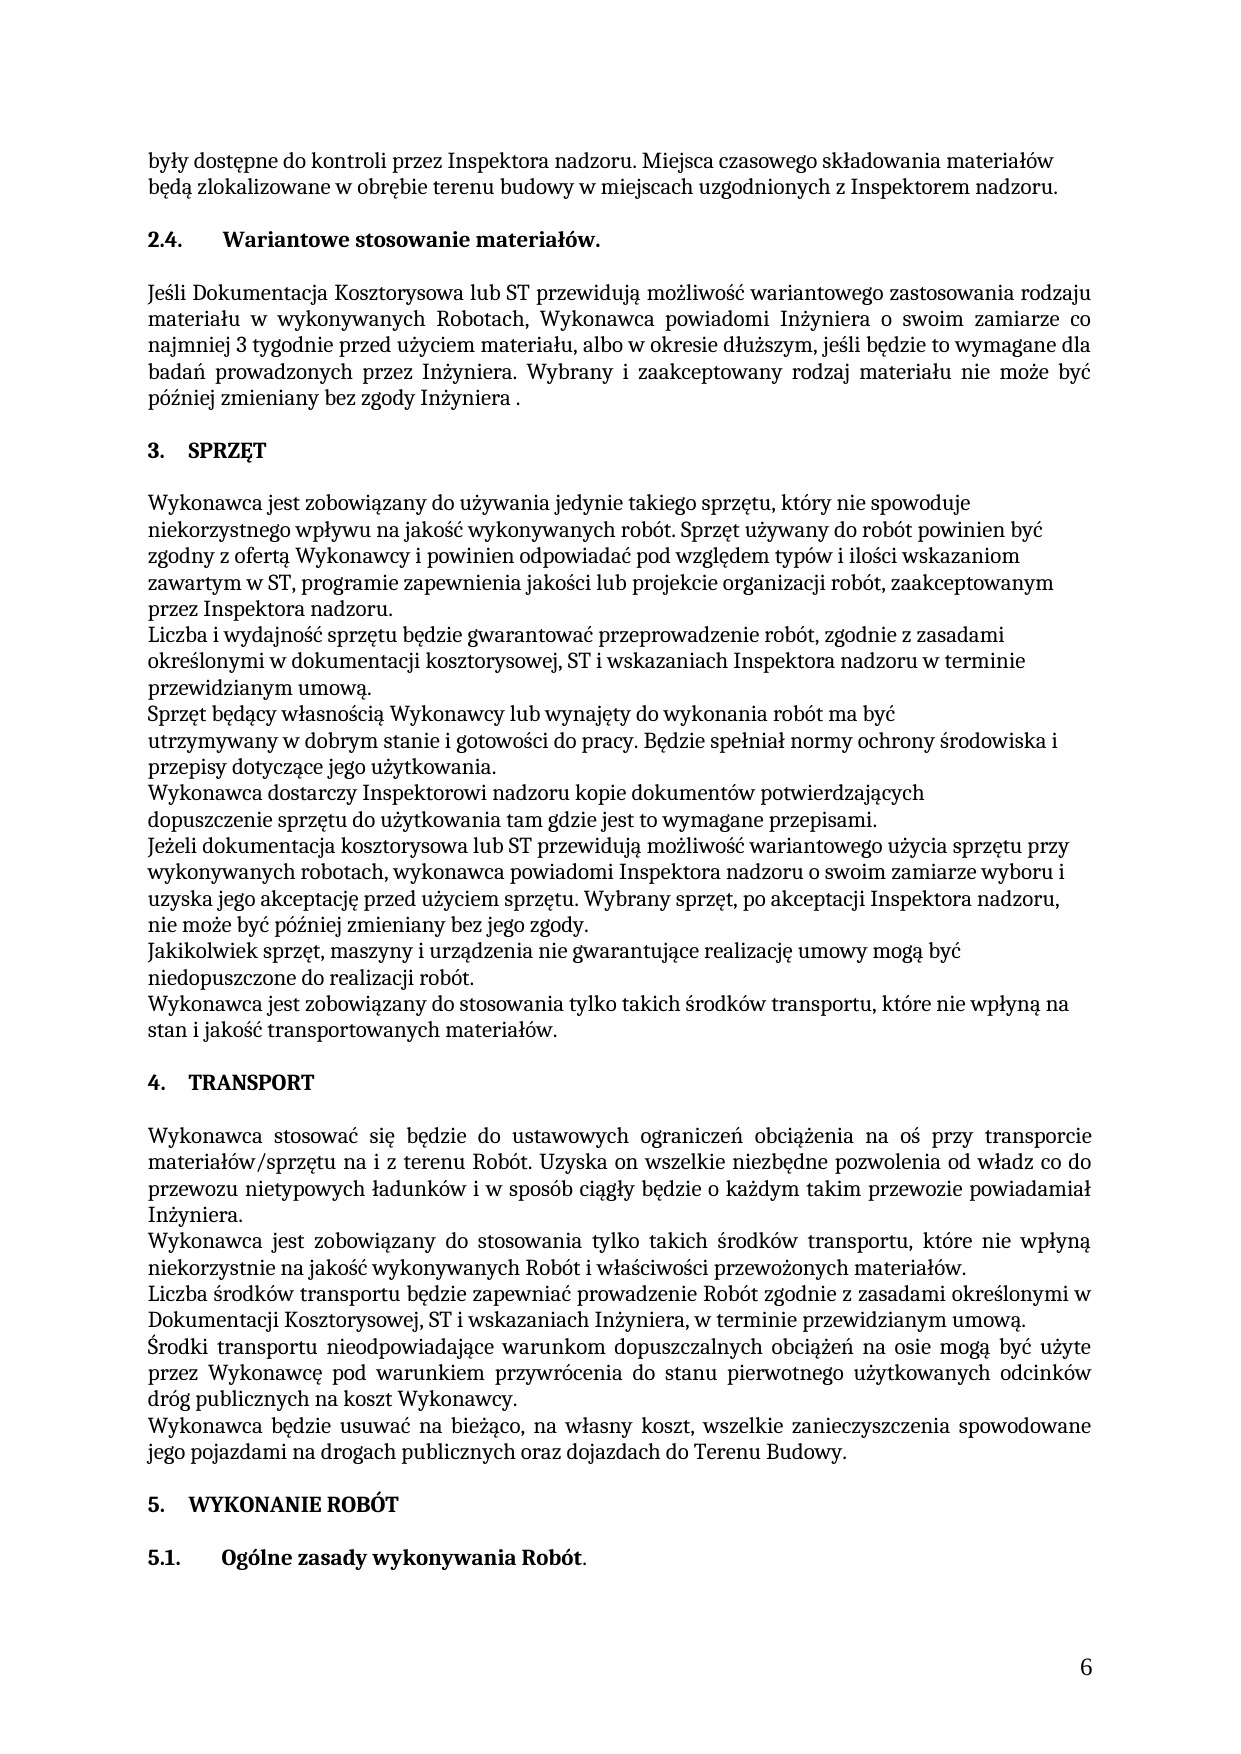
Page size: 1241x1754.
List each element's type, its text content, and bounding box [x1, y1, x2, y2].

text Wykonawca jest zobowiązany do używania jedynie takiego sprzętu, który nie spowoduje niekorzystnego wpływu na jakość wykonywanych robót. Sprzęt używany do robót powinien być zgodny z ofertą Wykonawcy i powinien odpowiadać pod względem typów i ilości wskazaniom zawartym w ST, programie zapewnienia jakości lub projekcie organizacji robót, zaakceptowanym przez Inspektora nadzoru. [148, 490, 1093, 622]
text Jeśli Dokumentacja Kosztorysowa lub ST przewidują możliwość wariantowego zastosowania rodzaju materiału w wykonywanych Robotach, Wykonawca powiadomi Inżyniera o swoim zamiarze co najmniej 3 tygodnie przed użyciem materiału, albo w okresie dłuższym, jeśli będzie to wymagane dla badań prowadzonych przez Inżyniera. Wybrany i zaakceptowany rodzaj materiału nie może być później zmieniany bez zgody Inżyniera . [148, 279, 1093, 411]
text Środki transportu nieodpowiadające warunkom dopuszczalnych obciążeń na osie mogą być użyte przez Wykonawcę pod warunkiem przywrócenia do stanu pierwotnego użytkowanych odcinków dróg publicznych na koszt Wykonawcy. [148, 1333, 1093, 1413]
text Jakikolwiek sprzęt, maszyny i urządzenia nie gwarantujące realizację umowy mogą być niedopuszczone do realizacji robót. [148, 938, 1093, 991]
text Sprzęt będący własnością Wykonawcy lub wynajęty do wykonania robót ma być [148, 701, 1093, 727]
text Wykonawca będzie usuwać na bieżąco, na własny koszt, wszelkie zanieczyszczenia spowodowane jego pojazdami na drogach publicznych oraz dojazdach do Terenu Budowy. [148, 1413, 1093, 1465]
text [148, 148, 1093, 200]
list WYKONANIE ROBÓT [148, 1492, 1093, 1518]
list Wariantowe stosowanie materiałów. [148, 227, 1093, 253]
text Wykonawca jest zobowiązany do stosowania tylko takich środków transportu, które nie wpłyną na stan i jakość transportowanych materiałów. [148, 991, 1093, 1044]
text Liczba i wydajność sprzętu będzie gwarantować przeprowadzenie robót, zgodnie z zasadami określonymi w dokumentacji kosztorysowej, ST i wskazaniach Inspektora nadzoru w terminie przewidzianym umową. [148, 622, 1093, 701]
text Wykonawca jest zobowiązany do stosowania tylko takich środków transportu, które nie wpłyną niekorzystnie na jakość wykonywanych Robót i właściwości przewożonych materiałów. [148, 1228, 1093, 1281]
text Liczba środków transportu będzie zapewniać prowadzenie Robót zgodnie z zasadami określonymi w Dokumentacji Kosztorysowej, ST i wskazaniach Inżyniera, w terminie przewidzianym umową. [148, 1281, 1093, 1333]
text 5.1. Ogólne zasady wykonywania Robót. [148, 1544, 1093, 1571]
text dopuszczenie sprzętu do użytkowania tam gdzie jest to wymagane przepisami. [148, 806, 1093, 833]
list SPRZĘT [148, 437, 1093, 464]
text utrzymywany w dobrym stanie i gotowości do pracy. Będzie spełniał normy ochrony środowiska i przepisy dotyczące jego użytkowania. [148, 727, 1093, 780]
text Wykonawca dostarczy Inspektorowi nadzoru kopie dokumentów potwierdzających [148, 780, 1093, 806]
text Jeżeli dokumentacja kosztorysowa lub ST przewidują możliwość wariantowego użycia sprzętu przy wykonywanych robotach, wykonawca powiadomi Inspektora nadzoru o swoim zamiarze wyboru i uzyska jego akceptację przed użyciem sprzętu. Wybrany sprzęt, po akceptacji Inspektora nadzoru, nie może być później zmieniany bez jego zgody. [148, 833, 1093, 938]
text Wykonawca stosować się będzie do ustawowych ograniczeń obciążenia na oś przy transporcie materiałów/sprzętu na i z terenu Robót. Uzyska on wszelkie niezbędne pozwolenia od władz co do przewozu nietypowych ładunków i w sposób ciągły będzie o każdym takim przewozie powiadamiał Inżyniera. [148, 1123, 1093, 1228]
list TRANSPORT [148, 1070, 1093, 1096]
